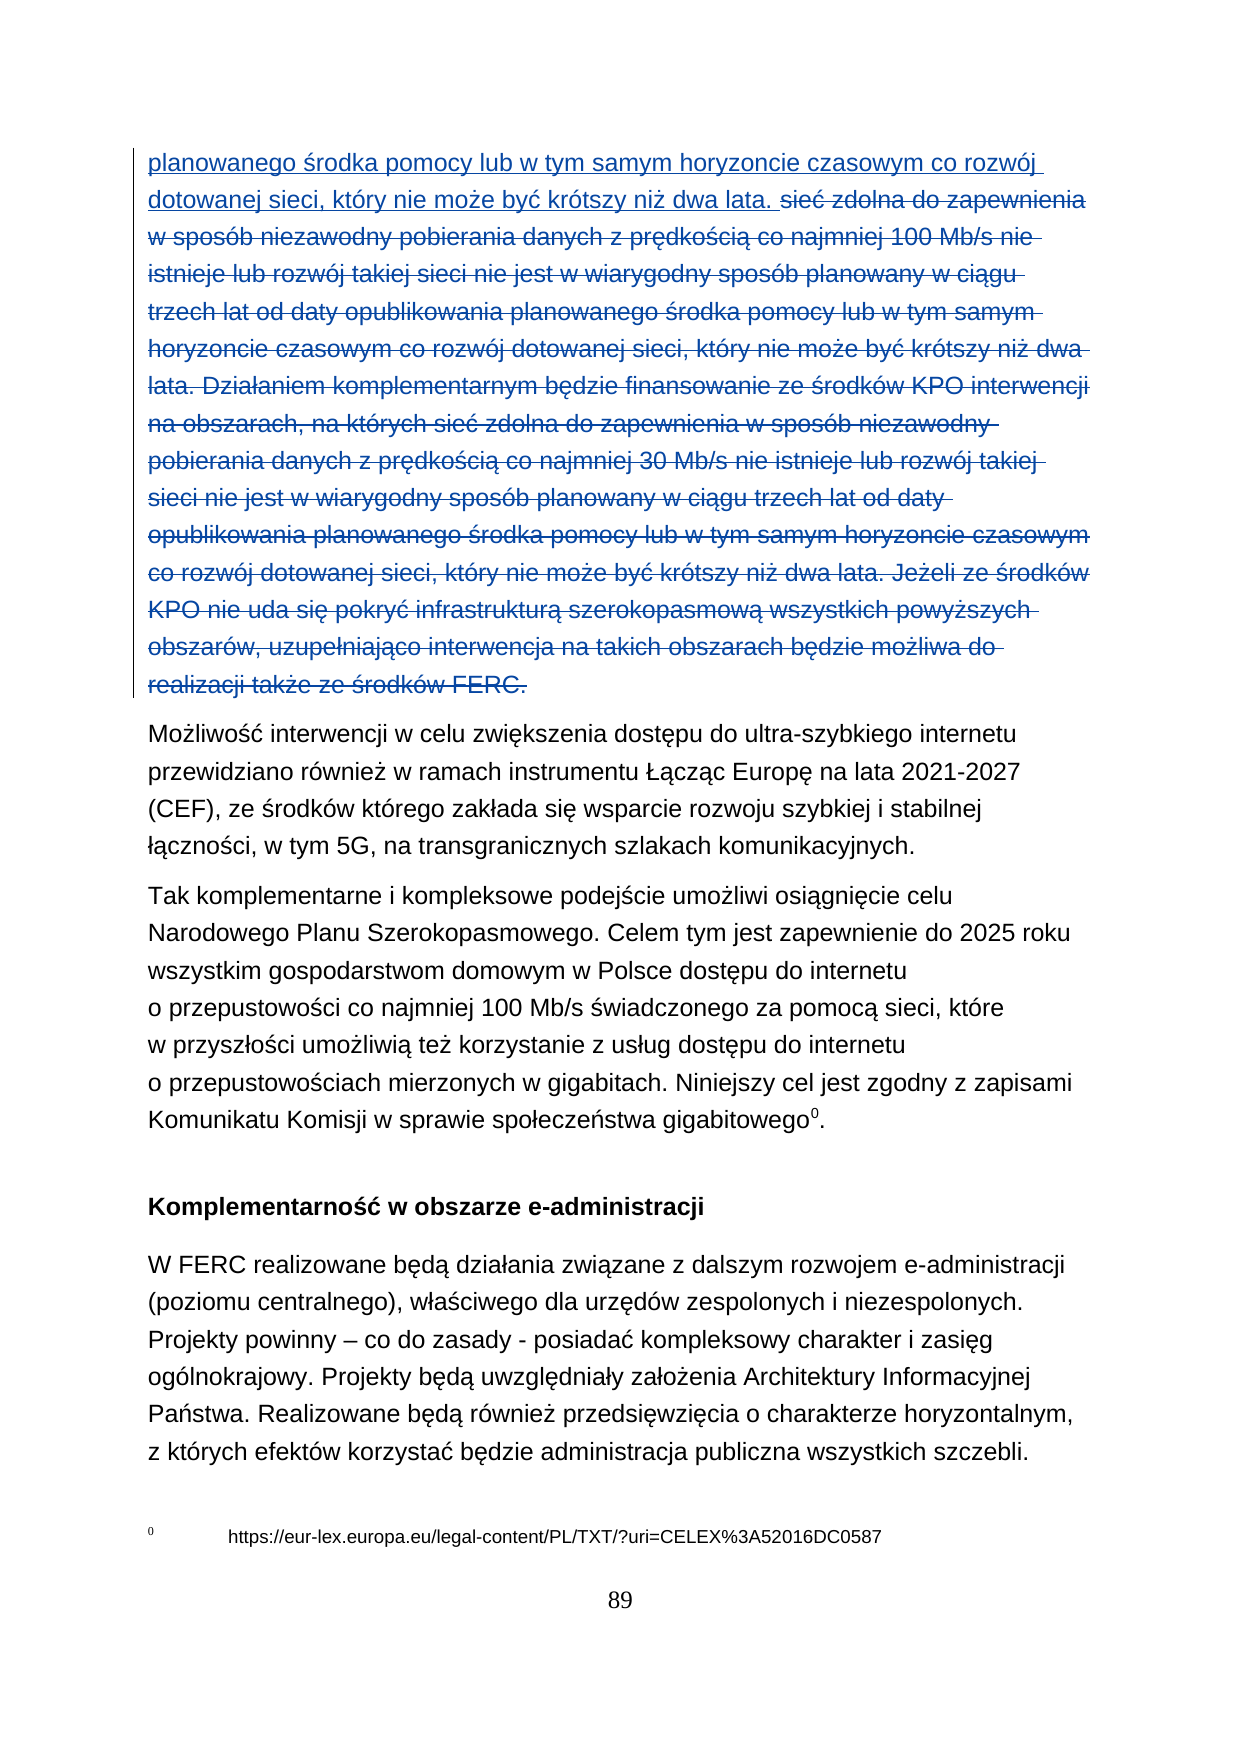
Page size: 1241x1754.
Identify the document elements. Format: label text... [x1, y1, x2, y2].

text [148, 148, 1093, 698]
text Tak komplementarne i kompleksowe podejście umożliwi osiągnięcie celu Narodowego Planu Szerokopasmowego. Celem tym jest zapewnienie do 2025 roku wszystkim gospodarstwom domowym w Polsce dostępu do internetu o przepustowości co najmniej 100 Mb/s świadczonego za pomocą sieci, które w przyszłości umożliwią też korzystanie z usług dostępu do internetu o przepustowościach mierzonych w gigabitach. Niniejszy cel jest zgodny z zapisami Komunikatu Komisji w sprawie społeczeństwa gigabitowego. [148, 881, 1093, 1134]
text Komplementarność w obszarze e-administracji [148, 1192, 1093, 1221]
text W FERC realizowane będą działania związane z dalszym rozwojem e-administracji (poziomu centralnego), właściwego dla urzędów zespolonych i niezespolonych. Projekty powinny – co do zasady - posiadać kompleksowy charakter i zasięg ogólnokrajowy. Projekty będą uwzględniały założenia Architektury Informacyjnej Państwa. Realizowane będą również przedsięwzięcia o charakterze horyzontalnym, z których efektów korzystać będzie administracja publiczna wszystkich szczebli. [148, 1250, 1093, 1465]
text Możliwość interwencji w celu zwiększenia dostępu do ultra-szybkiego internetu przewidziano również w ramach instrumentu Łącząc Europę na lata 2021-2027 (CEF), ze środków którego zakłada się wsparcie rozwoju szybkiej i stabilnej łączności, w tym 5G, na transgranicznych szlakach komunikacyjnych. [148, 719, 1093, 860]
